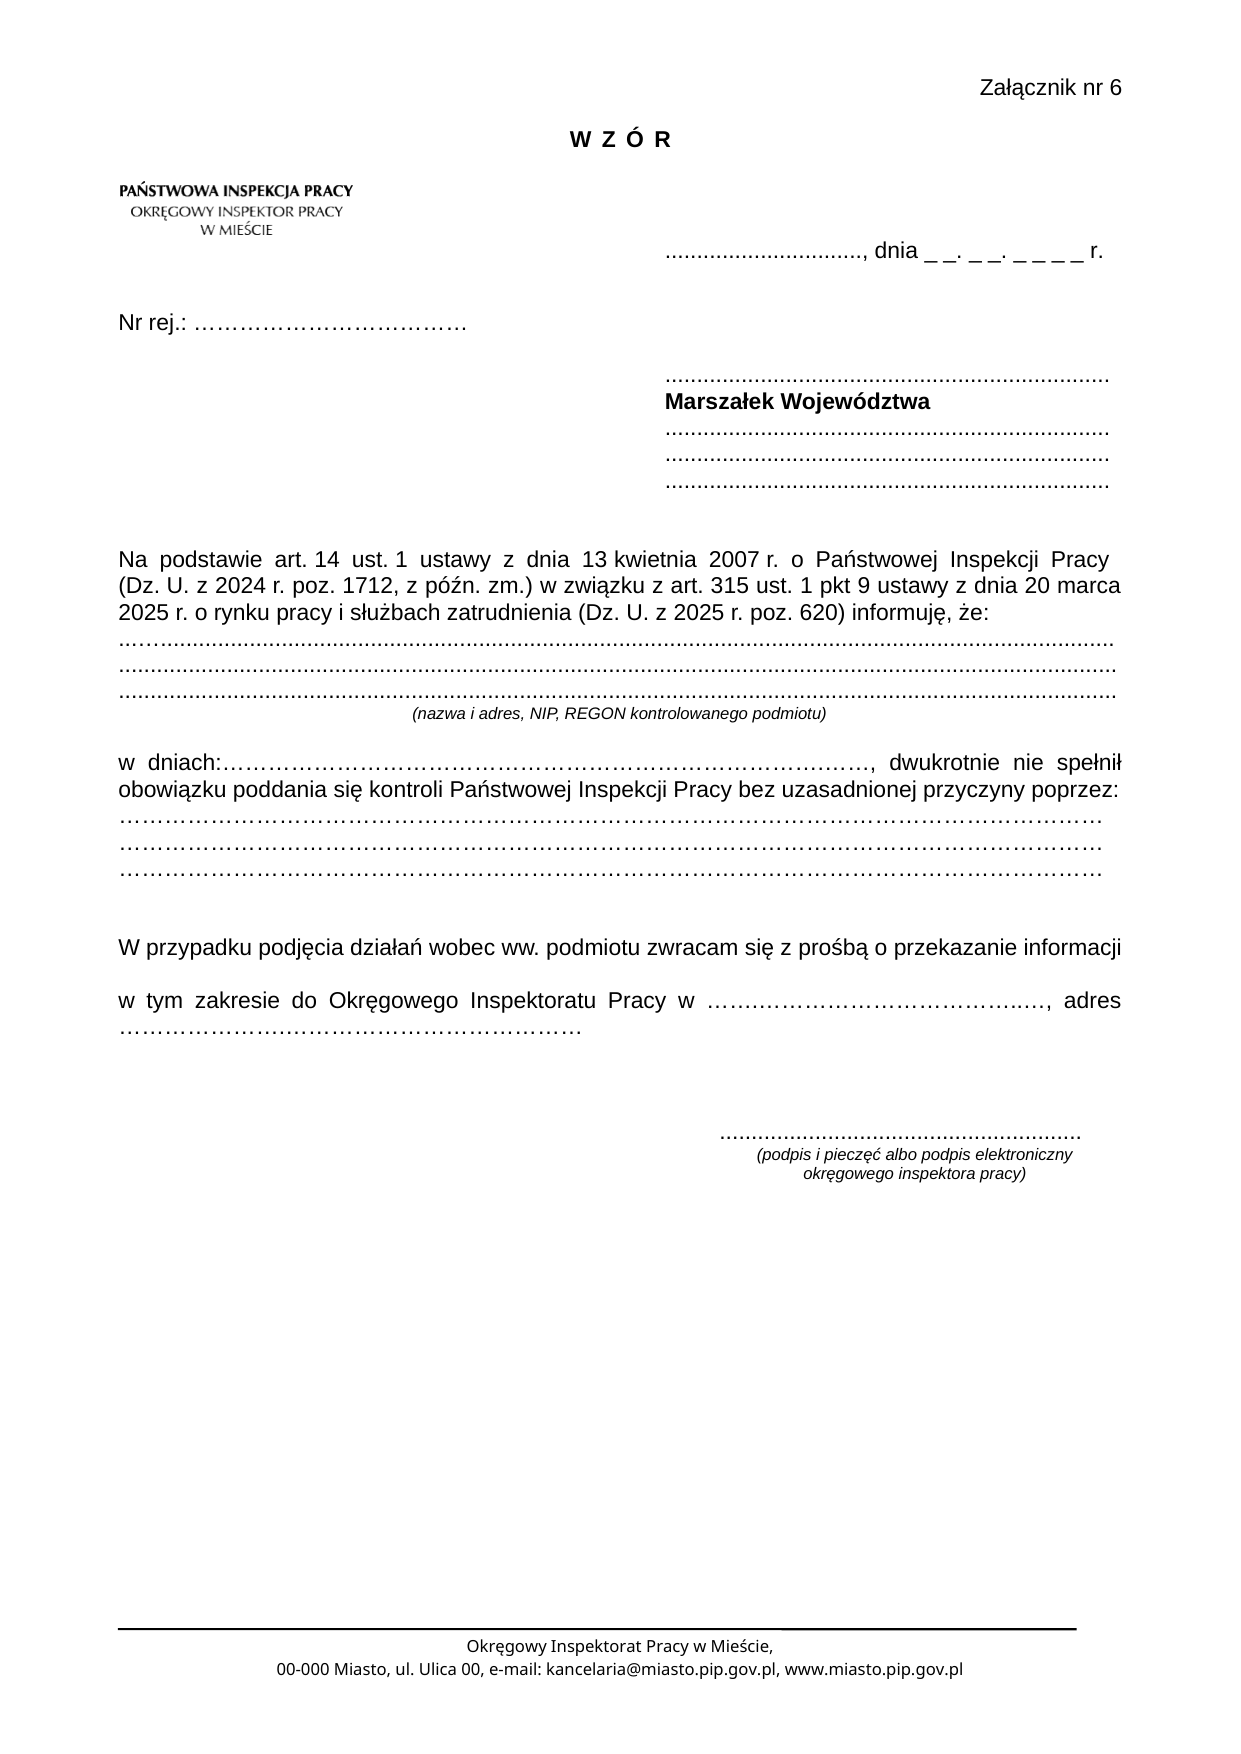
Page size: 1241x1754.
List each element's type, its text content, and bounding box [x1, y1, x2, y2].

text (podpis i pieczęć albo podpis elektroniczny [709, 1145, 1122, 1164]
text ...................................................................... [664, 414, 1122, 440]
text okręgowego inspektora pracy) [709, 1164, 1122, 1183]
text Marszałek Województwa [664, 388, 1122, 414]
picture [118, 179, 356, 237]
text W przypadku podjęcia działań wobec ww. podmiotu zwracam się z prośbą o przekazanie informacji w tym zakresie do Okręgowego Inspektoratu Pracy w …….……………………………..…, adres ………………….………………………………… [118, 934, 1122, 1039]
text (nazwa i adres, NIP, REGON kontrolowanego podmiotu) [118, 704, 1122, 723]
text w dniach:…………………………………………………………………….……, dwukrotnie nie spełnił obowiązku poddania się kontroli Państwowej Inspekcji Pracy bez uzasadnionej przyczyny poprzez: [118, 749, 1122, 802]
text ...................................................................... [664, 467, 1122, 493]
text Nr rej.: ……………………………… [118, 308, 1122, 335]
text Na podstawie art. 14 ust. 1 ustawy z dnia 13 kwietnia 2007 r. o Państwowej Inspekcji Pracy (Dz. U. z 2024 r. poz. 1712, z późn. zm.) w związku z art. 315 ust. 1 pkt 9 ustawy z dnia 20 marca 2025 r. o rynku pracy i służbach zatrudnienia (Dz. U. z 2025 r. poz. 620) informuję, że: [118, 546, 1122, 625]
text ..............................., dnia _ _. _ _. _ _ _ _ r. [664, 237, 1122, 263]
text ……………………………………………………………………………………………………………………………………………………………………………………………………………………………………………………………………………………………………………………………………………………… [118, 802, 1122, 881]
text ...…...................................................................................................................................................... ............................................................................................................................................................. ............................................................................................................................................................. [118, 625, 1122, 704]
text ......................................................... [679, 1118, 1122, 1145]
text ...................................................................... [664, 361, 1122, 388]
text ...................................................................... [664, 440, 1122, 467]
